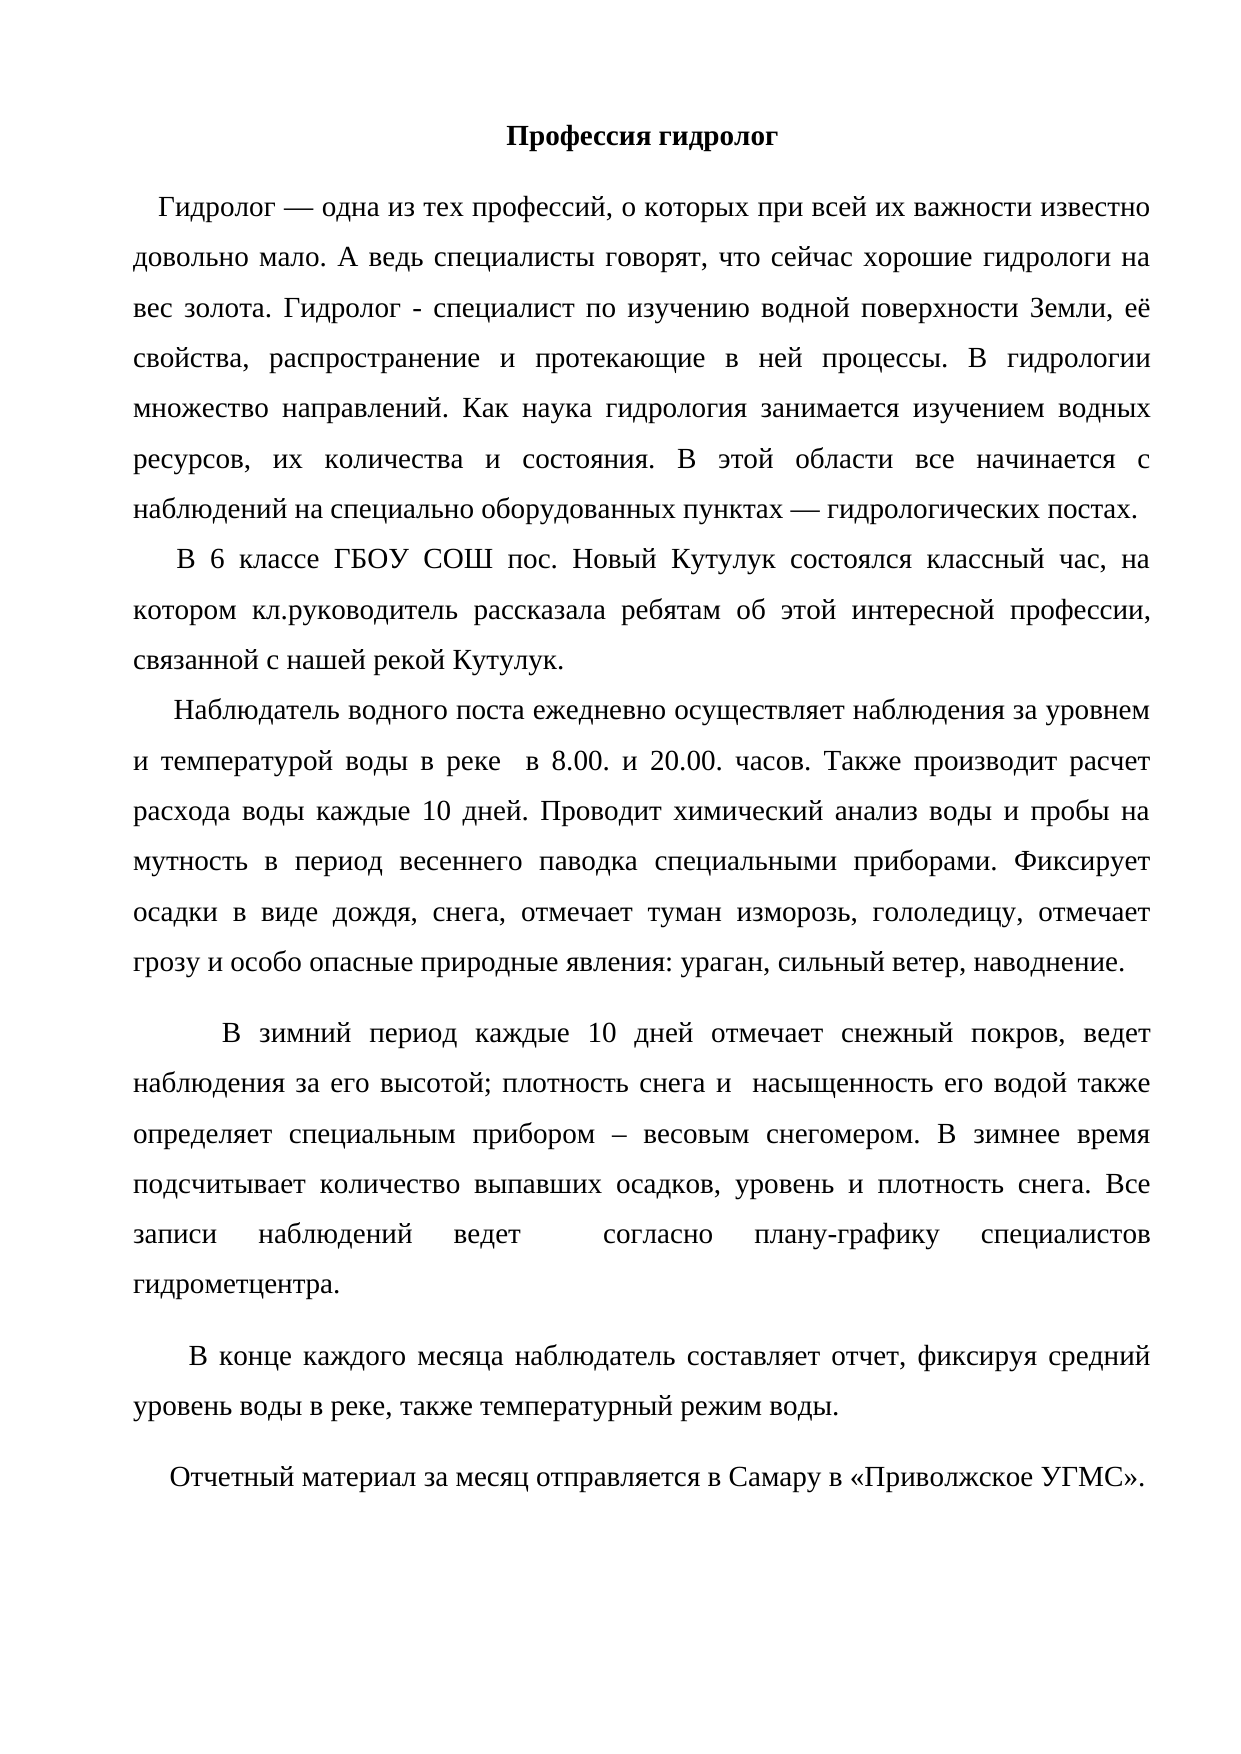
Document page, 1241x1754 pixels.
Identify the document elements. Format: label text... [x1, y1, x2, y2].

text Профессия гидролог [133, 118, 1152, 152]
text Отчетный материал за месяц отправляется в Самару в «Приволжское УГМС». [133, 1459, 1152, 1493]
text В конце каждого месяца наблюдатель составляет отчет, фиксируя средний уровень воды в реке, также температурный режим воды. [133, 1338, 1152, 1422]
text В 6 классе ГБОУ СОШ пос. Новый Кутулук состоялся классный час, на котором кл.руководитель рассказала ребятам об этой интересной профессии, связанной с нашей рекой Кутулук. [133, 541, 1152, 676]
text Гидролог — одна из тех профессий, о которых при всей их важности известно довольно мало. А ведь специалисты говорят, что сейчас хорошие гидрологи на вес золота. Гидролог - специалист по изучению водной поверхности Земли, её свойства, распространение и протекающие в ней процессы. В гидрологии множество направлений. Как наука гидрология занимается изучением водных ресурсов, их количества и состояния. В этой области все начинается с наблюдений на специально оборудованных пунктах — гидрологических постах. [133, 189, 1152, 525]
text В зимний период каждые 10 дней отмечает снежный покров, ведет наблюдения за его высотой; плотность снега и насыщенность его водой также определяет специальным прибором – весовым снегомером. В зимнее время подсчитывает количество выпавших осадков, уровень и плотность снега. Все записи наблюдений ведет согласно плану-графику специалистов гидрометцентра. [133, 1015, 1152, 1300]
text Наблюдатель водного поста ежедневно осуществляет наблюдения за уровнем и температурой воды в реке в 8.00. и 20.00. часов. Также производит расчет расхода воды каждые 10 дней. Проводит химический анализ воды и пробы на мутность в период весеннего паводка специальными приборами. Фиксирует осадки в виде дождя, снега, отмечает туман изморозь, гололедицу, отмечает грозу и особо опасные природные явления: ураган, сильный ветер, наводнение. [133, 692, 1152, 977]
